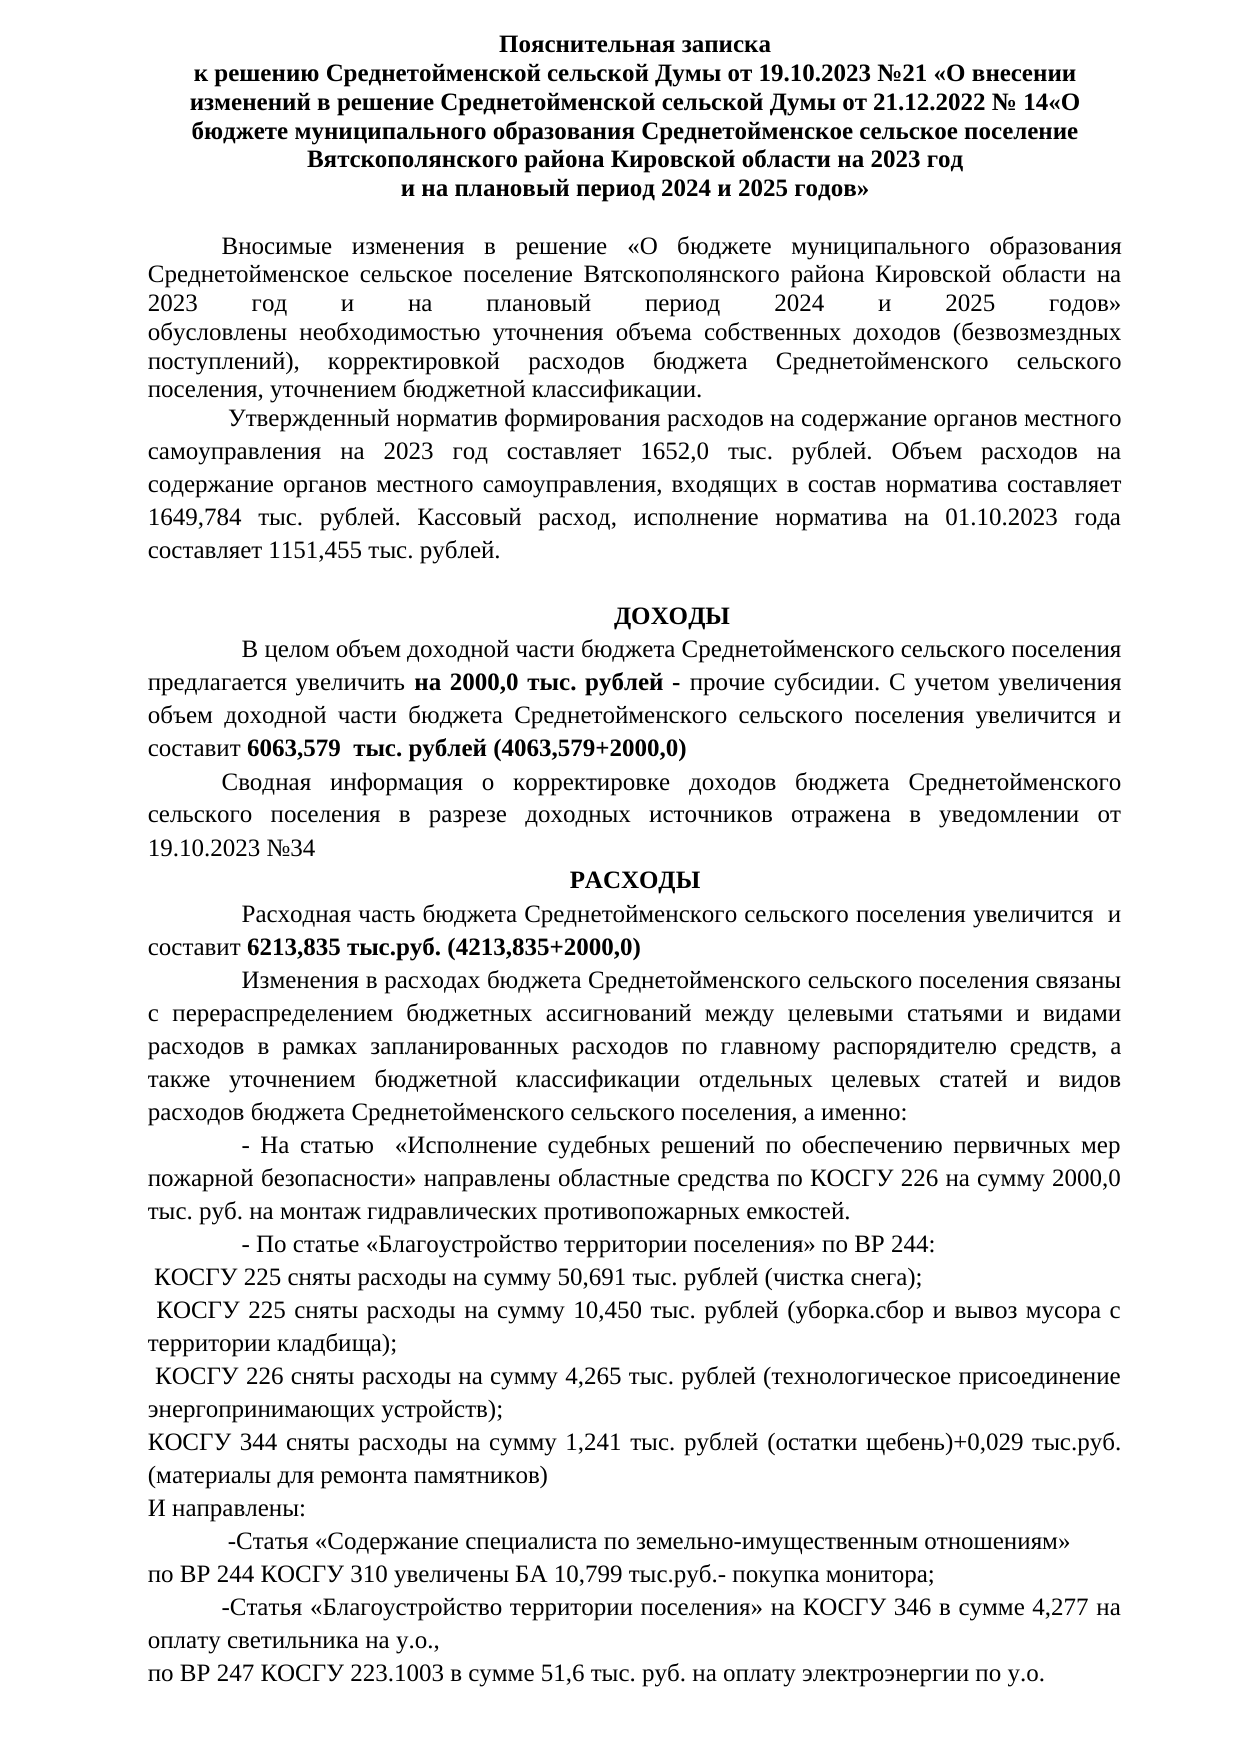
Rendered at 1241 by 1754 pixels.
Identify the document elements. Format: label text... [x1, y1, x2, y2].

text по ВР 247 КОСГУ 223.1003 в сумме 51,6 тыс. руб. на оплату электроэнергии по у.о. [148, 1658, 1122, 1687]
text КОСГУ 344 сняты расходы на сумму 1,241 тыс. рублей (остатки щебень)+0,029 тыс.руб.(материалы для ремонта памятников) [148, 1427, 1122, 1489]
text -Статья «Благоустройство территории поселения» на КОСГУ 346 в сумме 4,277 на оплату светильника на у.о., [148, 1592, 1122, 1654]
text по ВР 244 КОСГУ 310 увеличены БА 10,799 тыс.руб.- покупка монитора; [148, 1559, 1122, 1588]
text Вносимые изменения в решение «О бюджете муниципального образования Среднетойменское сельское поселение Вятскополянского района Кировской области на 2023 год и на плановый период 2024 и 2025 годов» обусловлены необходимостью уточнения объема собственных доходов (безвозмездных поступлений), корректировкой расходов бюджета Среднетойменского сельского поселения, уточнением бюджетной классификации. [148, 231, 1122, 403]
text Сводная информация о корректировке доходов бюджета Среднетойменского сельского поселения в разрезе доходных источников отражена в уведомлении от 19.10.2023 №34 [148, 767, 1122, 861]
text РАСХОДЫ [148, 866, 1122, 894]
text Расходная часть бюджета Среднетойменского сельского поселения увеличится и составит 6213,835 тыс.руб. (4213,835+2000,0) [148, 899, 1122, 960]
text Пояснительная записка [148, 29, 1122, 58]
text КОСГУ 225 сняты расходы на сумму 50,691 тыс. рублей (чистка снега); [148, 1262, 1122, 1291]
text -Статья «Содержание специалиста по земельно-имущественным отношениям» [148, 1526, 1122, 1555]
text к решению Среднетойменской сельской Думы от 19.10.2023 №21 «О внесении изменений в решение Среднетойменской сельской Думы от 21.12.2022 № 14«О бюджете муниципального образования Среднетойменское сельское поселение Вятскополянского района Кировской области на 2023 год [148, 58, 1122, 173]
text ДОХОДЫ [148, 601, 1122, 630]
text Утвержденный норматив формирования расходов на содержание органов местного самоуправления на 2023 год составляет 1652,0 тыс. рублей. Объем расходов на содержание органов местного самоуправления, входящих в состав норматива составляет 1649,784 тыс. рублей. Кассовый расход, исполнение норматива на 01.10.2023 года составляет 1151,455 тыс. рублей. [148, 403, 1122, 564]
text - На статью «Исполнение судебных решений по обеспечению первичных мер пожарной безопасности» направлены областные средства по КОСГУ 226 на сумму 2000,0 тыс. руб. на монтаж гидравлических противопожарных емкостей. [148, 1130, 1122, 1224]
text и на плановый период 2024 и 2025 годов» [148, 173, 1122, 202]
text КОСГУ 226 сняты расходы на сумму 4,265 тыс. рублей (технологическое присоединение энергопринимающих устройств); [148, 1361, 1122, 1423]
text КОСГУ 225 сняты расходы на сумму 10,450 тыс. рублей (уборка.сбор и вывоз мусора с территории кладбища); [148, 1295, 1122, 1357]
text И направлены: [148, 1493, 1122, 1522]
text Изменения в расходах бюджета Среднетойменского сельского поселения связаны с перераспределением бюджетных ассигнований между целевыми статьями и видами расходов в рамках запланированных расходов по главному распорядителю средств, а также уточнением бюджетной классификации отдельных целевых статей и видов расходов бюджета Среднетойменского сельского поселения, а именно: [148, 965, 1122, 1126]
text - По статье «Благоустройство территории поселения» по ВР 244: [148, 1229, 1122, 1258]
text В целом объем доходной части бюджета Среднетойменского сельского поселения предлагается увеличить на 2000,0 тыс. рублей - прочие субсидии. С учетом увеличения объем доходной части бюджета Среднетойменского сельского поселения увеличится и составит 6063,579 тыс. рублей (4063,579+2000,0) [148, 634, 1122, 762]
